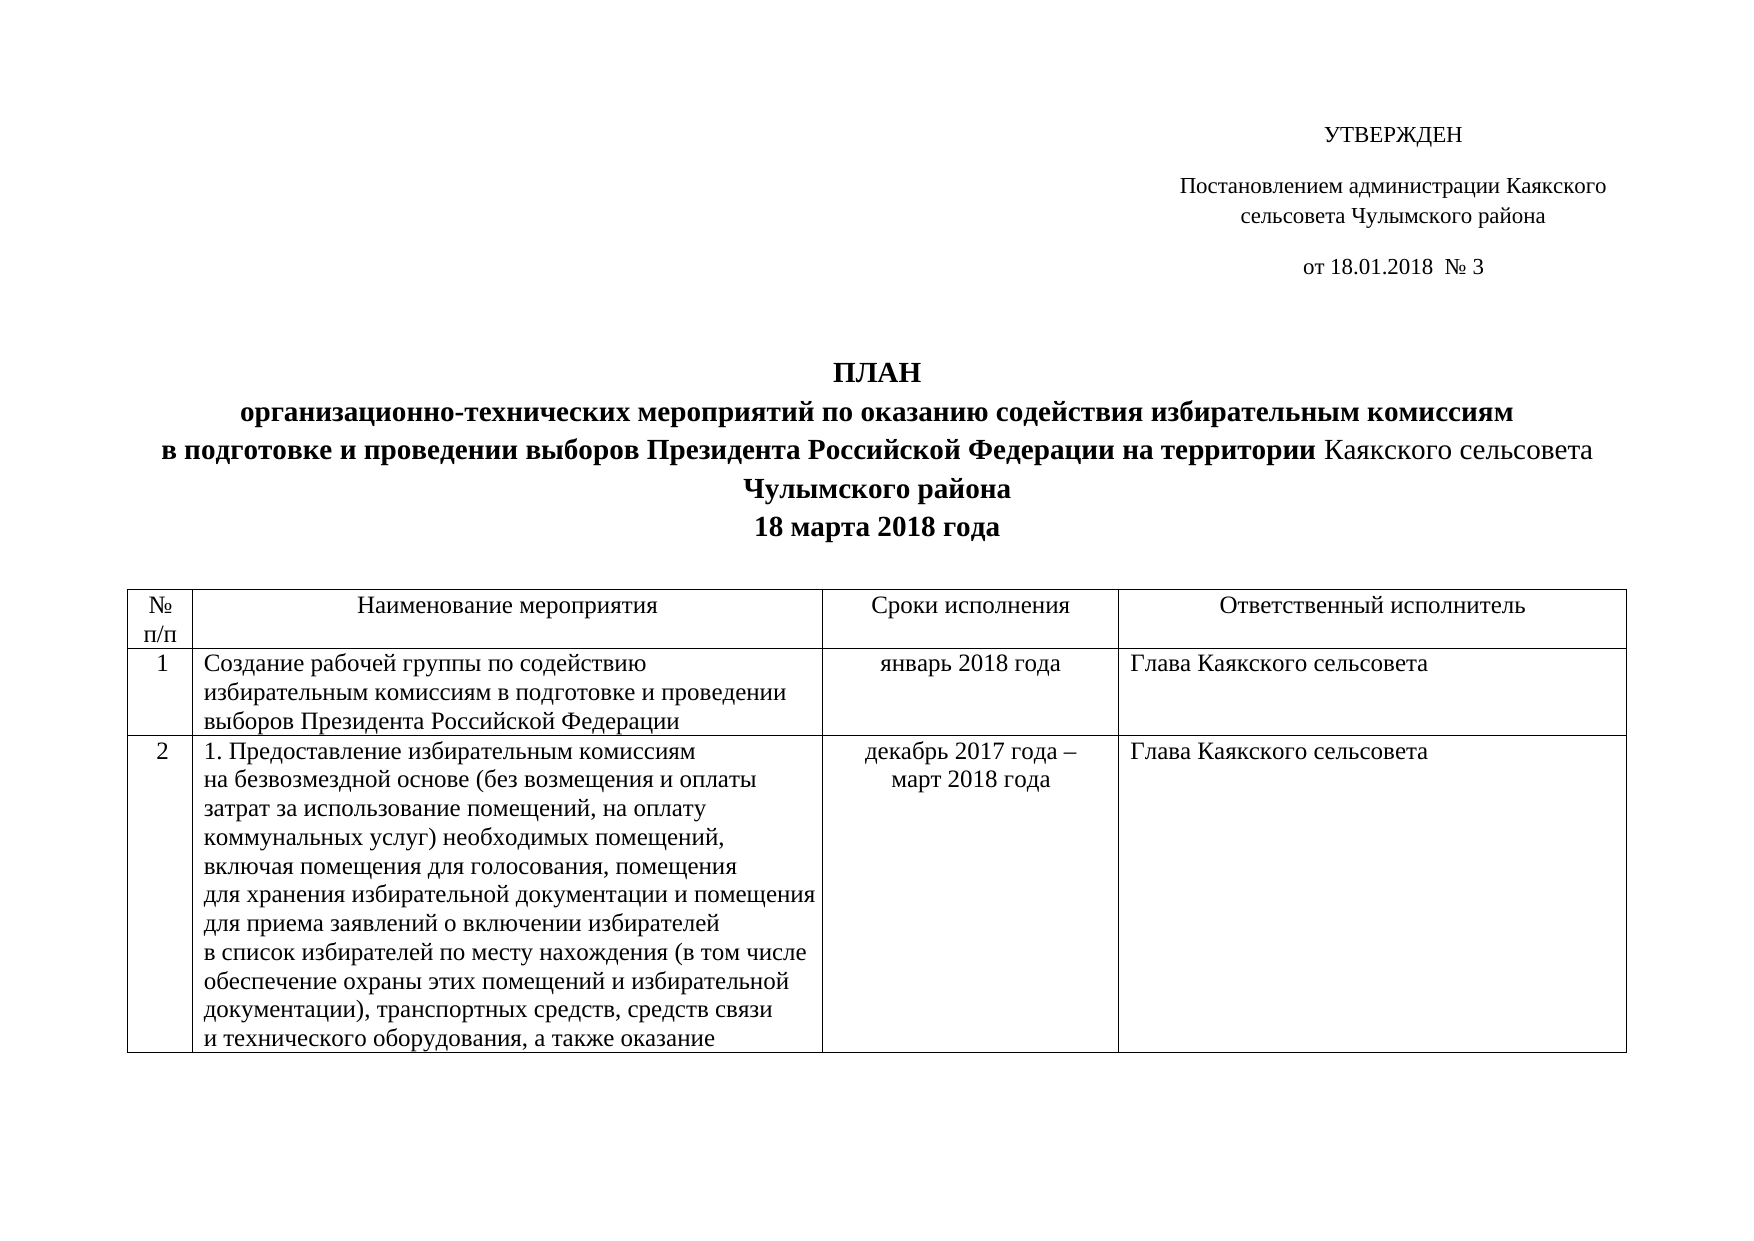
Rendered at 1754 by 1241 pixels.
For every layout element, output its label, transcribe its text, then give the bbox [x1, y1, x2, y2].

table_cell Создание рабочей группы по содействию избирательным комиссиям в подготовке и проведении выборов Президента Российской Федерации [193, 649, 822, 735]
text ПЛАН [118, 355, 1636, 389]
text организационно-технических мероприятий по оказанию содействия избирательным комиссиям [118, 394, 1636, 427]
table_header Сроки исполнения [823, 590, 1118, 647]
table_header № п/п [128, 590, 192, 647]
table_cell январь 2018 года [823, 649, 1118, 735]
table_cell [1119, 736, 1626, 1052]
text от 18.01.2018 № 3 [1151, 253, 1636, 279]
text Постановлением администрации Каякского сельсовета Чулымского района [1151, 172, 1636, 228]
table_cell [823, 736, 1118, 1052]
text УТВЕРЖДЕН [1151, 121, 1636, 147]
table_header Наименование мероприятия [193, 590, 822, 647]
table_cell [193, 736, 822, 1052]
table_cell Глава Каякского сельсовета [1119, 649, 1626, 735]
table_cell [128, 649, 192, 735]
text 18 марта 2018 года [118, 509, 1636, 543]
table_cell [128, 736, 192, 1052]
text в подготовке и проведении выборов Президента Российской Федерации на территории Каякского сельсовета Чулымского района [118, 432, 1636, 504]
table_header Ответственный исполнитель [1119, 590, 1626, 647]
